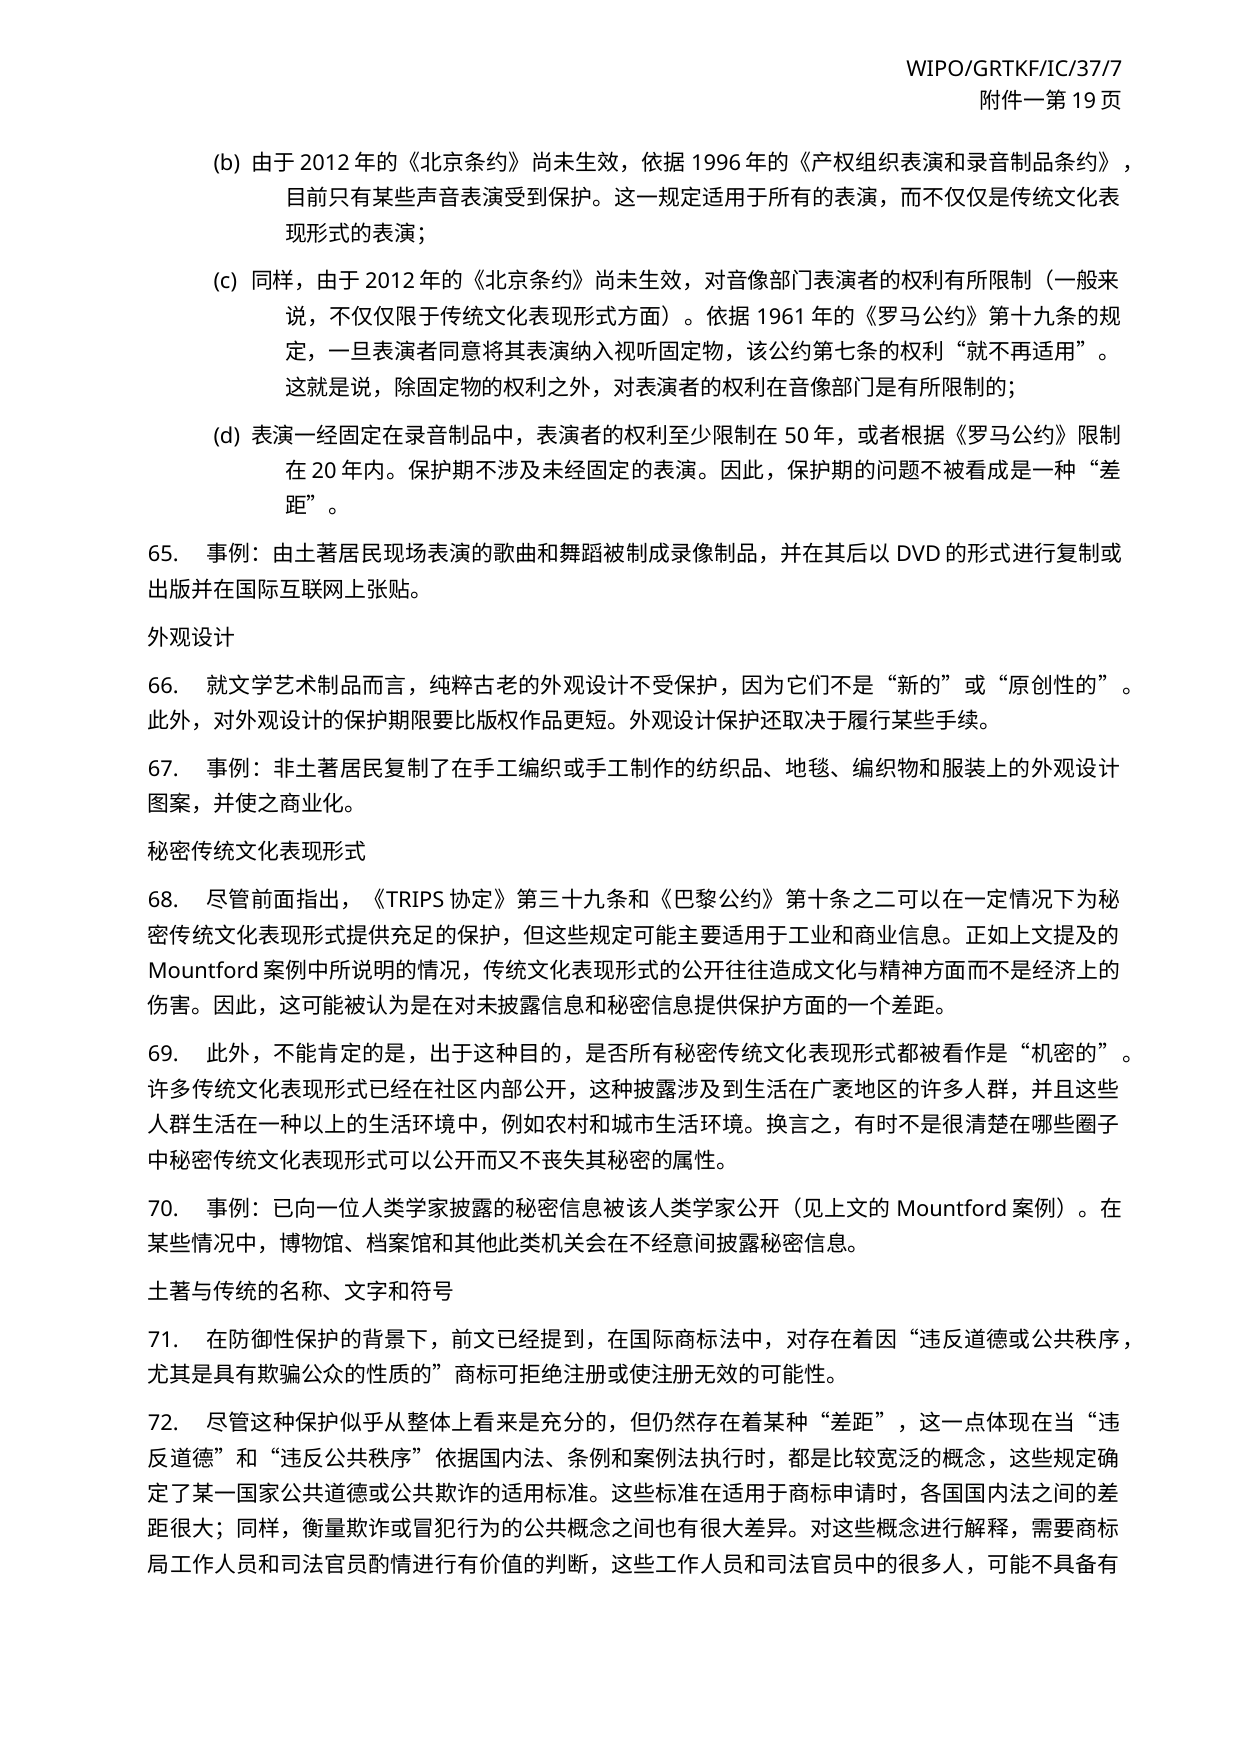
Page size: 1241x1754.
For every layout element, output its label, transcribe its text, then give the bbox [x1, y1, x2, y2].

subtitle 秘密传统文化表现形式 [148, 831, 1122, 866]
list 事例：已向一位人类学家披露的秘密信息被该人类学家公开（见上文的Mountford案例）。在某些情况中，博物馆、档案馆和其他此类机关会在不经意间披露秘密信息。 [148, 1187, 1122, 1258]
list 由于2012年的《北京条约》尚未生效，依据1996年的《产权组织表演和录音制品条约》，目前只有某些声音表演受到保护。这一规定适用于所有的表演，而不仅仅是传统文化表现形式的表演； [213, 141, 1122, 247]
subtitle 外观设计 [148, 616, 1122, 651]
list 在防御性保护的背景下，前文已经提到，在国际商标法中，对存在着因“违反道德或公共秩序，尤其是具有欺骗公众的性质的”商标可拒绝注册或使注册无效的可能性。 [148, 1318, 1122, 1389]
list 此外，不能肯定的是，出于这种目的，是否所有秘密传统文化表现形式都被看作是“机密的”。许多传统文化表现形式已经在社区内部公开，这种披露涉及到生活在广袤地区的许多人群，并且这些人群生活在一种以上的生活环境中，例如农村和城市生活环境。换言之，有时不是很清楚在哪些圈子中秘密传统文化表现形式可以公开而又不丧失其秘密的属性。 [148, 1033, 1122, 1174]
list 事例：由土著居民现场表演的歌曲和舞蹈被制成录像制品，并在其后以DVD的形式进行复制或出版并在国际互联网上张贴。 [148, 533, 1122, 603]
list 事例：非土著居民复制了在手工编织或手工制作的纺织品、地毯、编织物和服装上的外观设计图案，并使之商业化。 [148, 747, 1122, 818]
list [148, 1401, 1122, 1578]
list 尽管前面指出，《TRIPS协定》第三十九条和《巴黎公约》第十条之二可以在一定情况下为秘密传统文化表现形式提供充足的保护，但这些规定可能主要适用于工业和商业信息。正如上文提及的Mountford案例中所说明的情况，传统文化表现形式的公开往往造成文化与精神方面而不是经济上的伤害。因此，这可能被认为是在对未披露信息和秘密信息提供保护方面的一个差距。 [148, 878, 1122, 1020]
subtitle 土著与传统的名称、文字和符号 [148, 1270, 1122, 1306]
list 同样，由于2012年的《北京条约》尚未生效，对音像部门表演者的权利有所限制（一般来说，不仅仅限于传统文化表现形式方面）。依据1961年的《罗马公约》第十九条的规定，一旦表演者同意将其表演纳入视听固定物，该公约第七条的权利“就不再适用”。这就是说，除固定物的权利之外，对表演者的权利在音像部门是有所限制的； [213, 260, 1122, 401]
list 表演一经固定在录音制品中，表演者的权利至少限制在50年，或者根据《罗马公约》限制在20年内。保护期不涉及未经固定的表演。因此，保护期的问题不被看成是一种“差距”。 [213, 414, 1122, 520]
list 就文学艺术制品而言，纯粹古老的外观设计不受保护，因为它们不是“新的”或“原创性的”。此外，对外观设计的保护期限要比版权作品更短。外观设计保护还取决于履行某些手续。 [148, 664, 1122, 735]
